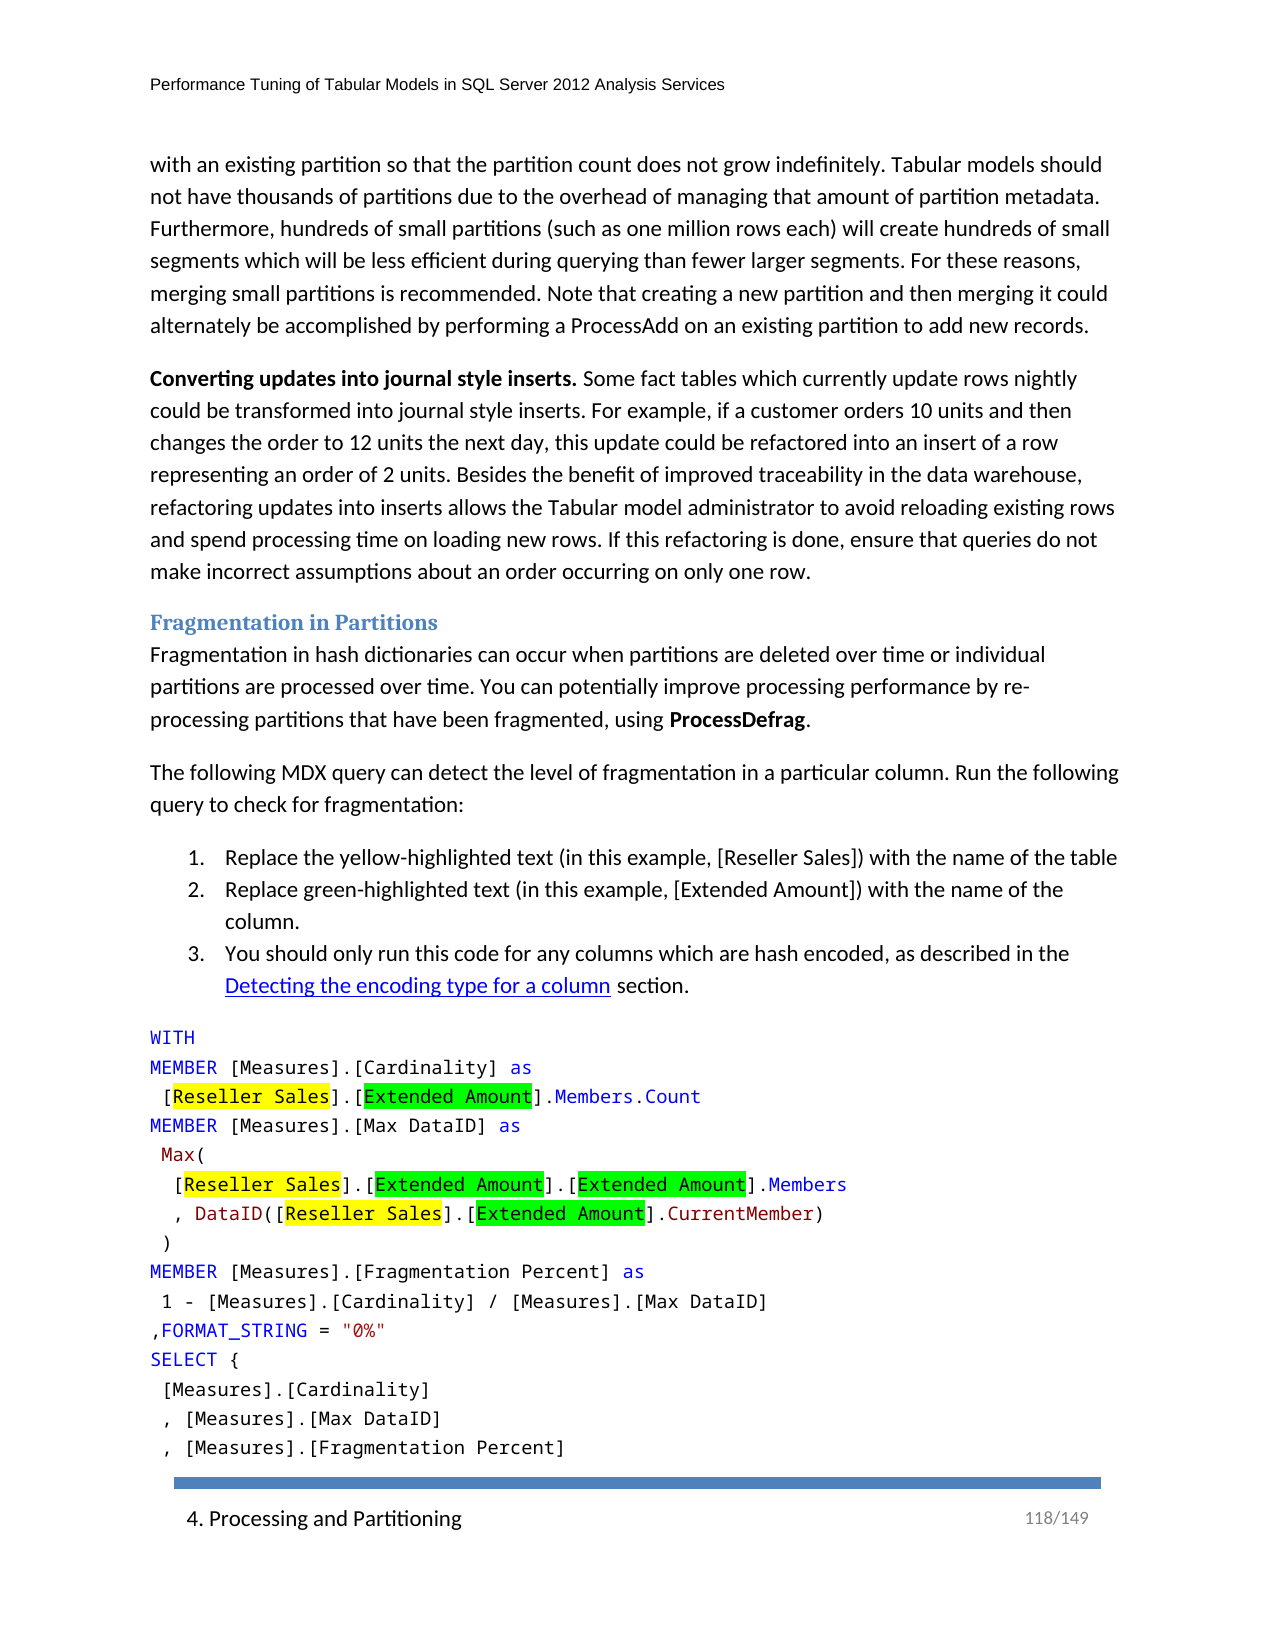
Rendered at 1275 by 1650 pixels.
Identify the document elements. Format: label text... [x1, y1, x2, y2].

text , [Measures].[Fragmentation Percent] [150, 1434, 1125, 1460]
text Converting updates into journal style inserts. Some fact tables which currently update rows nightly could be transformed into journal style inserts. For example, if a customer orders 10 units and then changes the order to 12 units the next day, this update could be refactored into an insert of a row representing an order of 2 units. Besides the benefit of improved traceability in the data warehouse, refactoring updates into inserts allows the Tabular model administrator to avoid reloading existing rows and spend processing time on loading new rows. If this refactoring is done, ensure that queries do not make incorrect assumptions about an order occurring on only one row. [150, 364, 1125, 585]
text 1 - [Measures].[Cardinality] / [Measures].[Max DataID] [150, 1288, 1125, 1314]
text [150, 150, 1125, 339]
text WITH [150, 1025, 1125, 1050]
text , [Measures].[Max DataID] [150, 1405, 1125, 1431]
text Fragmentation in hash dictionaries can occur when partitions are deleted over time or individual partitions are processed over time. You can potentially improve processing performance by re-processing partitions that have been fragmented, using ProcessDefrag. [150, 640, 1125, 733]
subtitle Fragmentation in Partitions [150, 610, 1125, 636]
text [Reseller Sales].[Extended Amount].[Extended Amount].Members [746, 1171, 1125, 1197]
list You should only run this code for any columns which are hash encoded, as described in the Detecting the encoding type for a column section. [187, 939, 1125, 1000]
text ) [150, 1229, 1125, 1255]
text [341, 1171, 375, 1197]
list Replace the yellow-highlighted text (in this example, [Reseller Sales]) with the name of the table [187, 843, 1125, 871]
text ,FORMAT_STRING = "0%" [150, 1317, 1125, 1343]
text MEMBER [Measures].[Cardinality] as [150, 1054, 1125, 1079]
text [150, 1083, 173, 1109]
text , DataID([Reseller Sales].[Extended Amount].CurrentMember) [150, 1200, 285, 1226]
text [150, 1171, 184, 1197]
text MEMBER [Measures].[Max DataID] as [150, 1112, 1125, 1138]
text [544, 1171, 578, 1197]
text [Measures].[Cardinality] [150, 1376, 1125, 1401]
text Max( [150, 1142, 1125, 1167]
list Replace green-highlighted text (in this example, [Extended Amount]) with the name of the column. [187, 875, 1125, 935]
text MEMBER [Measures].[Fragmentation Percent] as [150, 1259, 1125, 1284]
text SELECT { [150, 1347, 1125, 1372]
text , DataID([Reseller Sales].[Extended Amount].CurrentMember) [645, 1200, 1125, 1226]
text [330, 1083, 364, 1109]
text [Reseller Sales].[Extended Amount].Members.Count [532, 1083, 1125, 1109]
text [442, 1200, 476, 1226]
text The following MDX query can detect the level of fragmentation in a particular column. Run the following query to check for fragmentation: [150, 758, 1125, 818]
